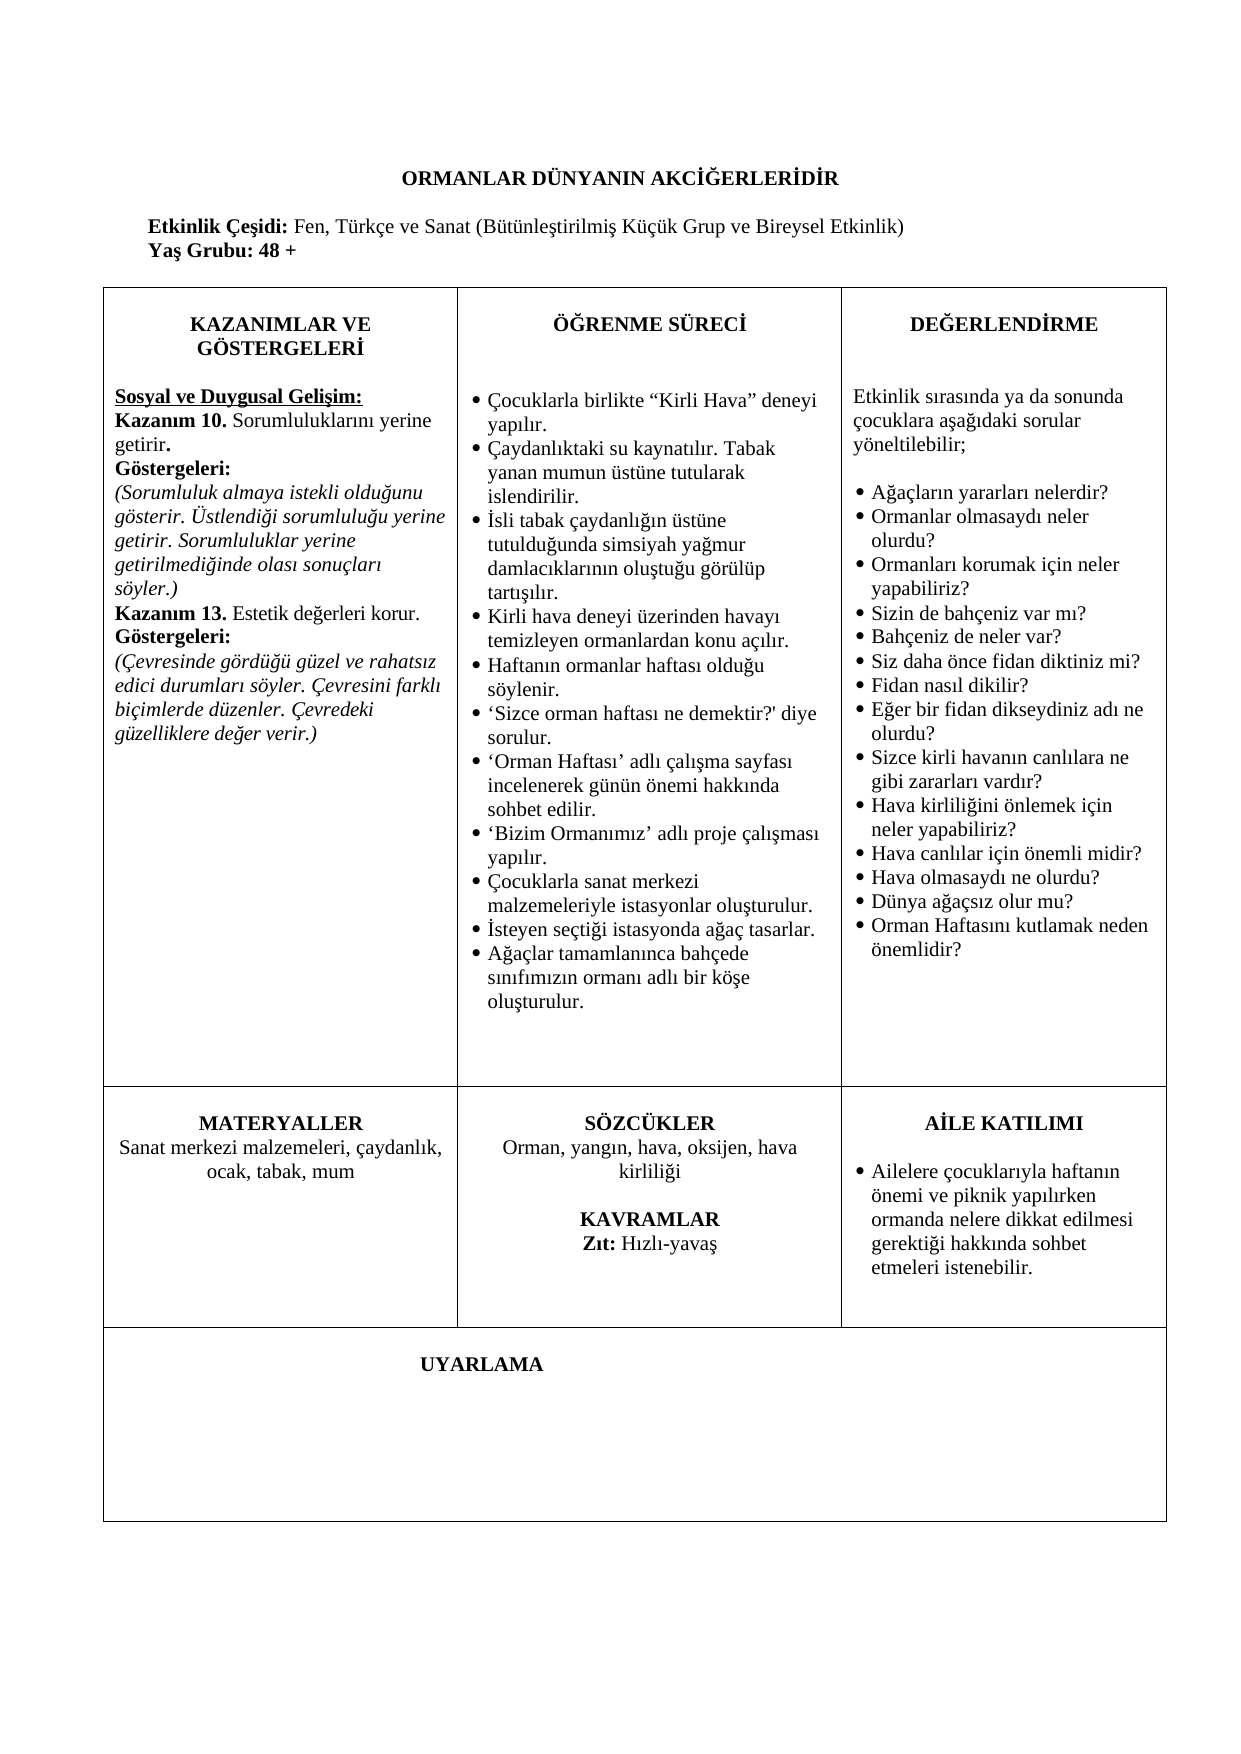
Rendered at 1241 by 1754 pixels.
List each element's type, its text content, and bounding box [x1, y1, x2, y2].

table_header DEĞERLENDİRME Etkinlik sırasında ya da sonunda çocuklara aşağıdaki sorular yöneltilebilir; Ağaçların yararları nelerdir? Ormanlar olmasaydı neler olurdu? Ormanları korumak için neler yapabiliriz? Sizin de bahçeniz var mı? Bahçeniz de neler var? Siz daha önce fidan diktiniz mi? Fidan nasıl dikilir? Eğer bir fidan dikseydiniz adı ne olurdu? Sizce kirli havanın canlılara ne gibi zararları vardır? Hava kirliliğini önlemek için neler yapabiliriz? Hava canlılar için önemli midir? Hava olmasaydı ne olurdu? Dünya ağaçsız olur mu? Orman Haftasını kutlamak neden önemlidir? [842, 288, 1166, 1086]
table_header ÖĞRENME SÜRECİ Çocuklarla birlikte “Kirli Hava” deneyi yapılır. Çaydanlıktaki su kaynatılır. Tabak yanan mumun üstüne tutularak islendirilir. İsli tabak çaydanlığın üstüne tutulduğunda simsiyah yağmur damlacıklarının oluştuğu görülüp tartışılır. Kirli hava deneyi üzerinden havayı temizleyen ormanlardan konu açılır. Haftanın ormanlar haftası olduğu söylenir. ‘Sizce orman haftası ne demektir?' diye sorulur. ‘Orman Haftası’ adlı çalışma sayfası incelenerek günün önemi hakkında sohbet edilir. ‘Bizim Ormanımız’ adlı proje çalışması yapılır. Çocuklarla sanat merkezi malzemeleriyle istasyonlar oluşturulur. İsteyen seçtiği istasyonda ağaç tasarlar. Ağaçlar tamamlanınca bahçede sınıfımızın ormanı adlı bir köşe oluşturulur. [458, 288, 841, 1086]
table_cell MATERYALLER Sanat merkezi malzemeleri, çaydanlık, ocak, tabak, mum [104, 1087, 457, 1327]
table_cell [842, 1328, 1166, 1521]
table_cell SÖZCÜKLER Orman, yangın, hava, oksijen, hava kirliliği KAVRAMLAR Zıt: Hızlı-yavaş [458, 1087, 841, 1327]
table_header KAZANIMLAR VE GÖSTERGELERİ Sosyal ve Duygusal Gelişim: Kazanım 10. Sorumluluklarını yerine getirir. Göstergeleri: (Sorumluluk almaya istekli olduğunu gösterir. Üstlendiği sorumluluğu yerine getirir. Sorumluluklar yerine getirilmediğinde olası sonuçları söyler.) Kazanım 13. Estetik değerleri korur. Göstergeleri: (Çevresinde gördüğü güzel ve rahatsız edici durumları söyler. Çevresini farklı biçimlerde düzenler. Çevredeki güzelliklere değer verir.) [104, 288, 457, 1086]
text Etkinlik Çeşidi: Fen, Türkçe ve Sanat (Bütünleştirilmiş Küçük Grup ve Bireysel Etkinlik) [148, 214, 1092, 238]
text Yaş Grubu: 48 + [148, 238, 1092, 262]
table_cell UYARLAMA [104, 1328, 842, 1521]
table_cell AİLE KATILIMI Ailelere çocuklarıyla haftanın önemi ve piknik yapılırken ormanda nelere dikkat edilmesi gerektiği hakkında sohbet etmeleri istenebilir. [842, 1087, 1166, 1327]
text ORMANLAR DÜNYANIN AKCİĞERLERİDİR [148, 166, 1092, 190]
